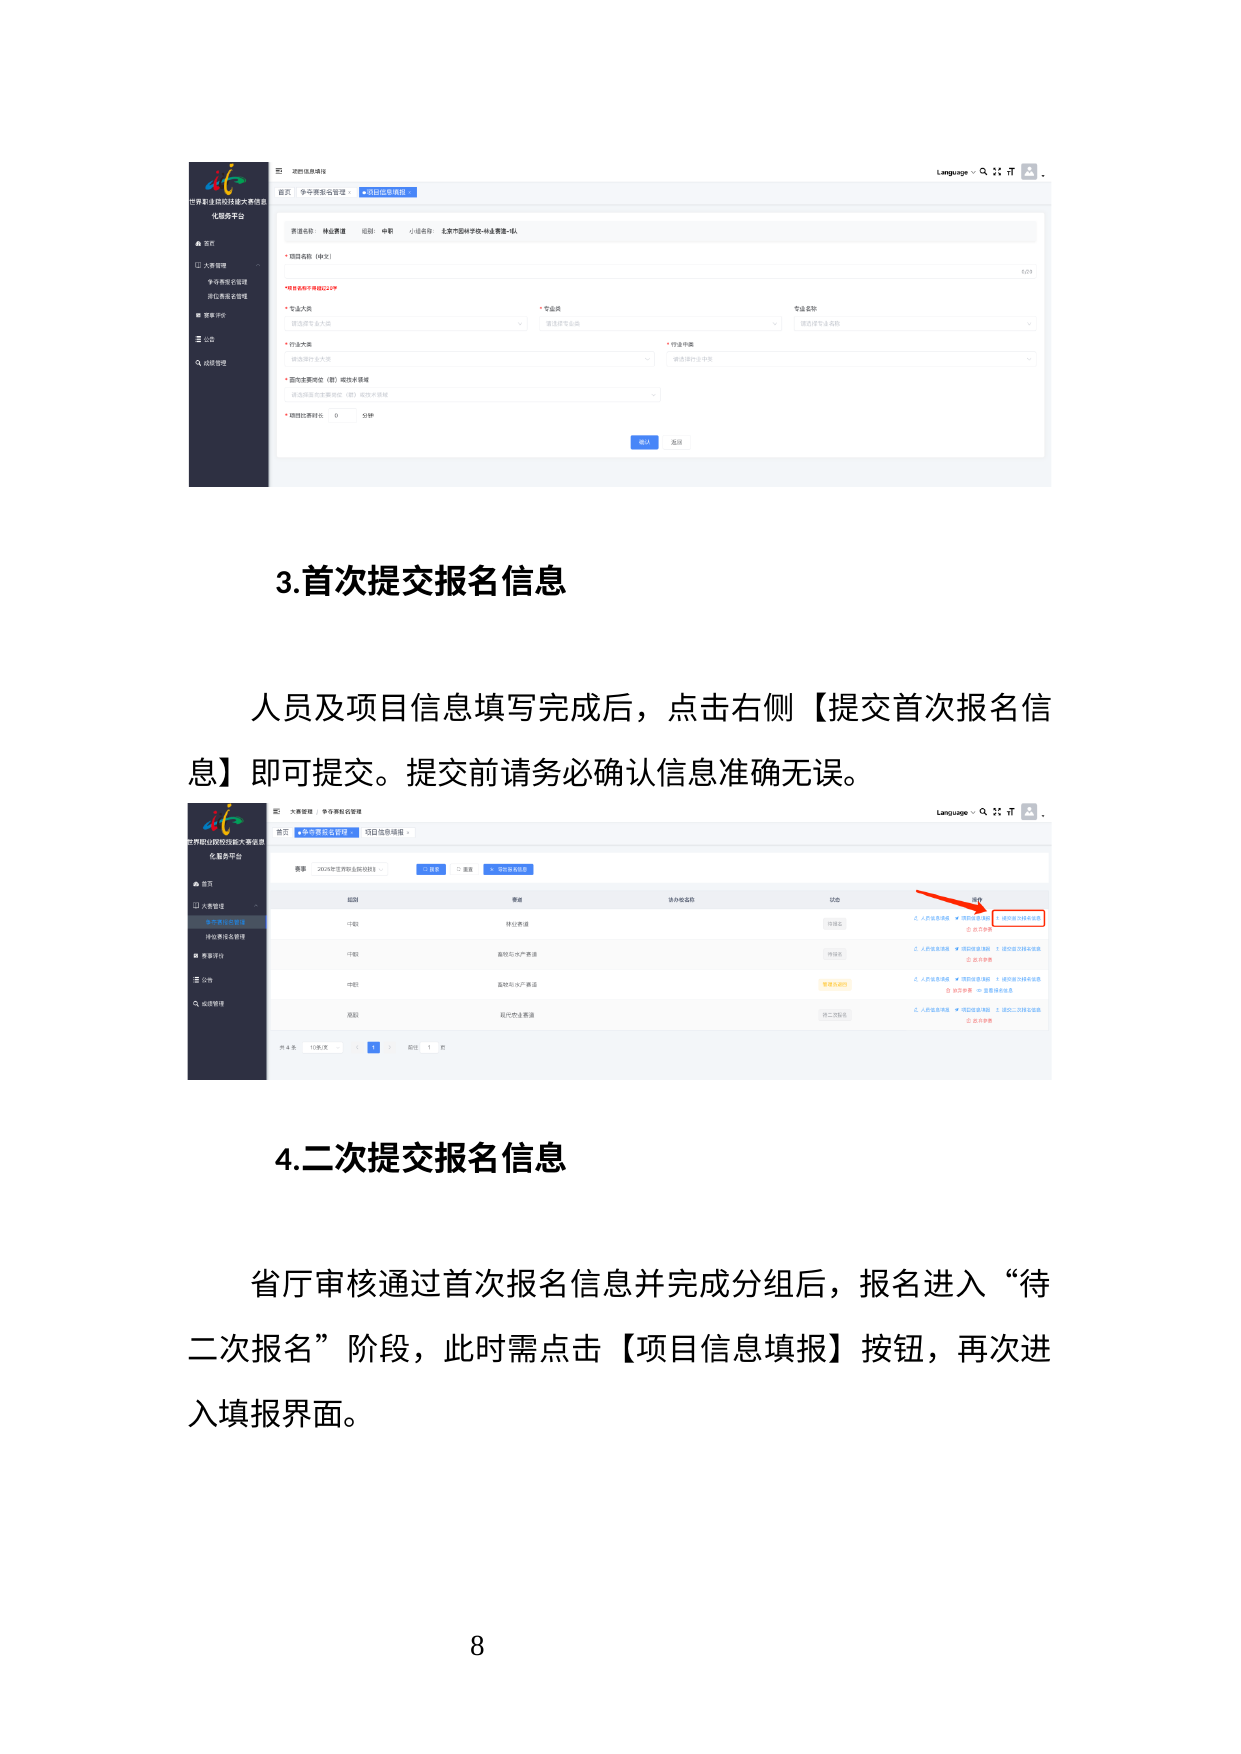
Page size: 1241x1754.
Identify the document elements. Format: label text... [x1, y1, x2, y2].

subtitle 3.首次提交报名信息 [231, 547, 1053, 612]
text 人员及项目信息填写完成后，点击右侧【提交首次报名信息】即可提交。提交前请务必确认信息准确无误。 [187, 673, 1053, 803]
subtitle 4.二次提交报名信息 [231, 1123, 1053, 1188]
text 省厅审核通过首次报名信息并完成分组后，报名进入“待二次报名”阶段，此时需点击【项目信息填报】按钮，再次进入填报界面。 [187, 1250, 1053, 1445]
picture [188, 162, 1052, 487]
picture [187, 803, 1052, 1080]
